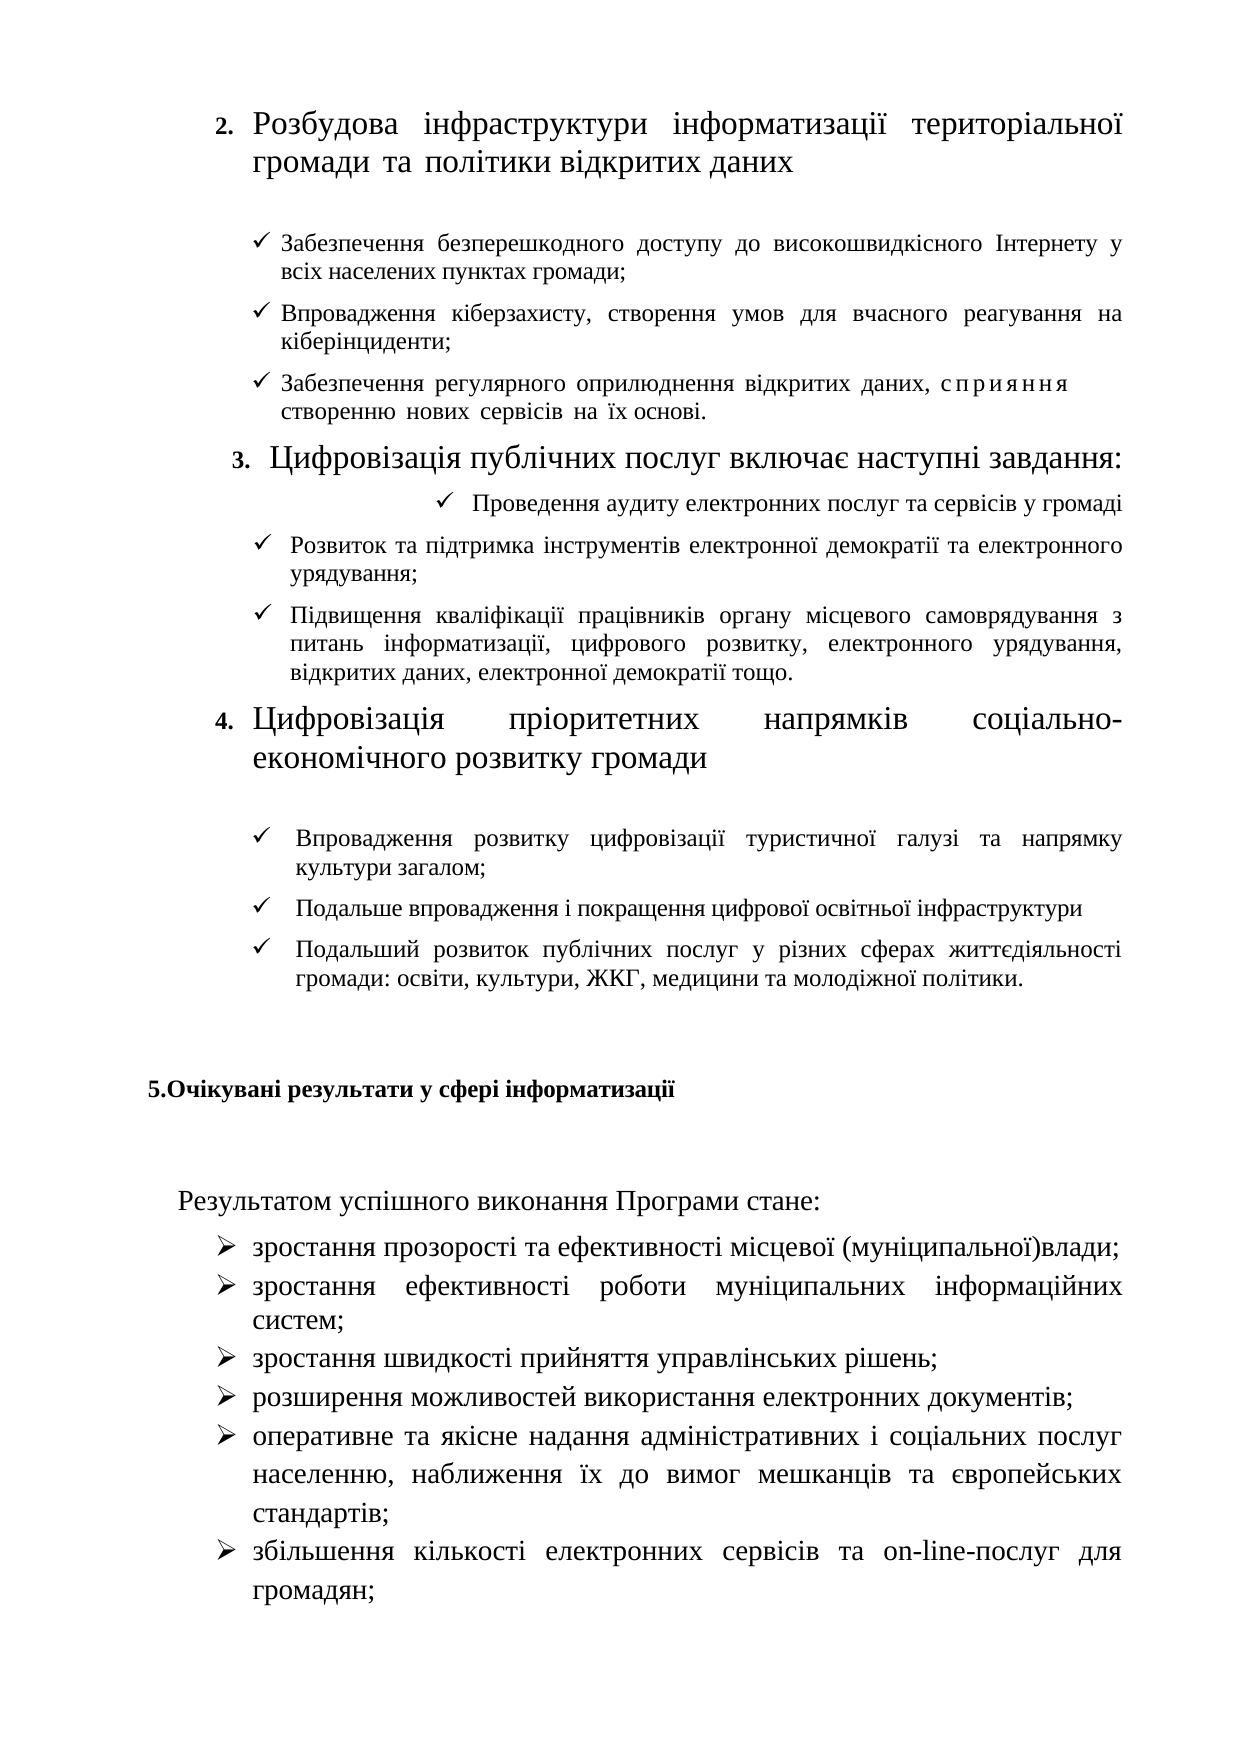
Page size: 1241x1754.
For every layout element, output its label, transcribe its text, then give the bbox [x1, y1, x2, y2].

subtitle Цифровізація публічних послуг включає наступні завдання: [148, 438, 1123, 476]
subtitle Розбудова інфраструктури інформатизації територіальної громади та політики відкритих даних [215, 103, 1123, 180]
list Подальше впровадження і покращення цифрової освітньої інфраструктури [251, 893, 1123, 922]
text 5.Очікувані результати у сфері інформатизації [148, 1074, 1123, 1103]
list зростання прозорості та ефективності місцевої (муніципальної)влади; [215, 1229, 1123, 1263]
list збільшення кількості електронних сервісів та on-line-послуг для громадян; [215, 1533, 1123, 1606]
list зростання ефективності роботи муніципальних інформаційних систем; [215, 1268, 1123, 1335]
list оперативне та якісне надання адміністративних і соціальних послуг населенню, наближення їх до вимог мешканців та європейських стандартів; [215, 1418, 1123, 1528]
list Розвиток та підтримка інструментів електронної демократії та електронного урядування; [252, 530, 1123, 587]
list зростання швидкості прийняття управлінських рішень; [215, 1340, 1123, 1374]
text Результатом успішного виконання Програми стане: [177, 1183, 1123, 1217]
subtitle Цифровізація пріоритетних напрямків соціально-економічного розвитку громади [215, 698, 1123, 775]
list Забезпечення безперешкодного доступу до високошвидкісного Інтернету у всіх населених пунктах громади; [251, 228, 1123, 285]
list Подальший розвиток публічних послуг у різних сферах життєдіяльності громади: освіти, культури, ЖКГ, медицини та молодіжної політики. [251, 934, 1123, 992]
list Впровадження розвитку цифровізації туристичної галузі та напрямку культури загалом; [251, 823, 1123, 880]
list розширення можливостей використання електронних документів; [215, 1379, 1123, 1413]
list Забезпечення регулярного оприлюднення відкритих даних, сприяння створенню нових сервісів на їх основі. [251, 368, 1123, 425]
list Підвищення кваліфікації працівників органу місцевого самоврядування з питань інформатизації, цифрового розвитку, електронного урядування, відкритих даних, електронної демократії тощо. [252, 600, 1123, 686]
list Впровадження кіберзахисту, створення умов для вчасного реагування на кіберінциденти; [251, 298, 1123, 355]
list Проведення аудиту електронних послуг та сервісів у громаді [252, 488, 1123, 517]
